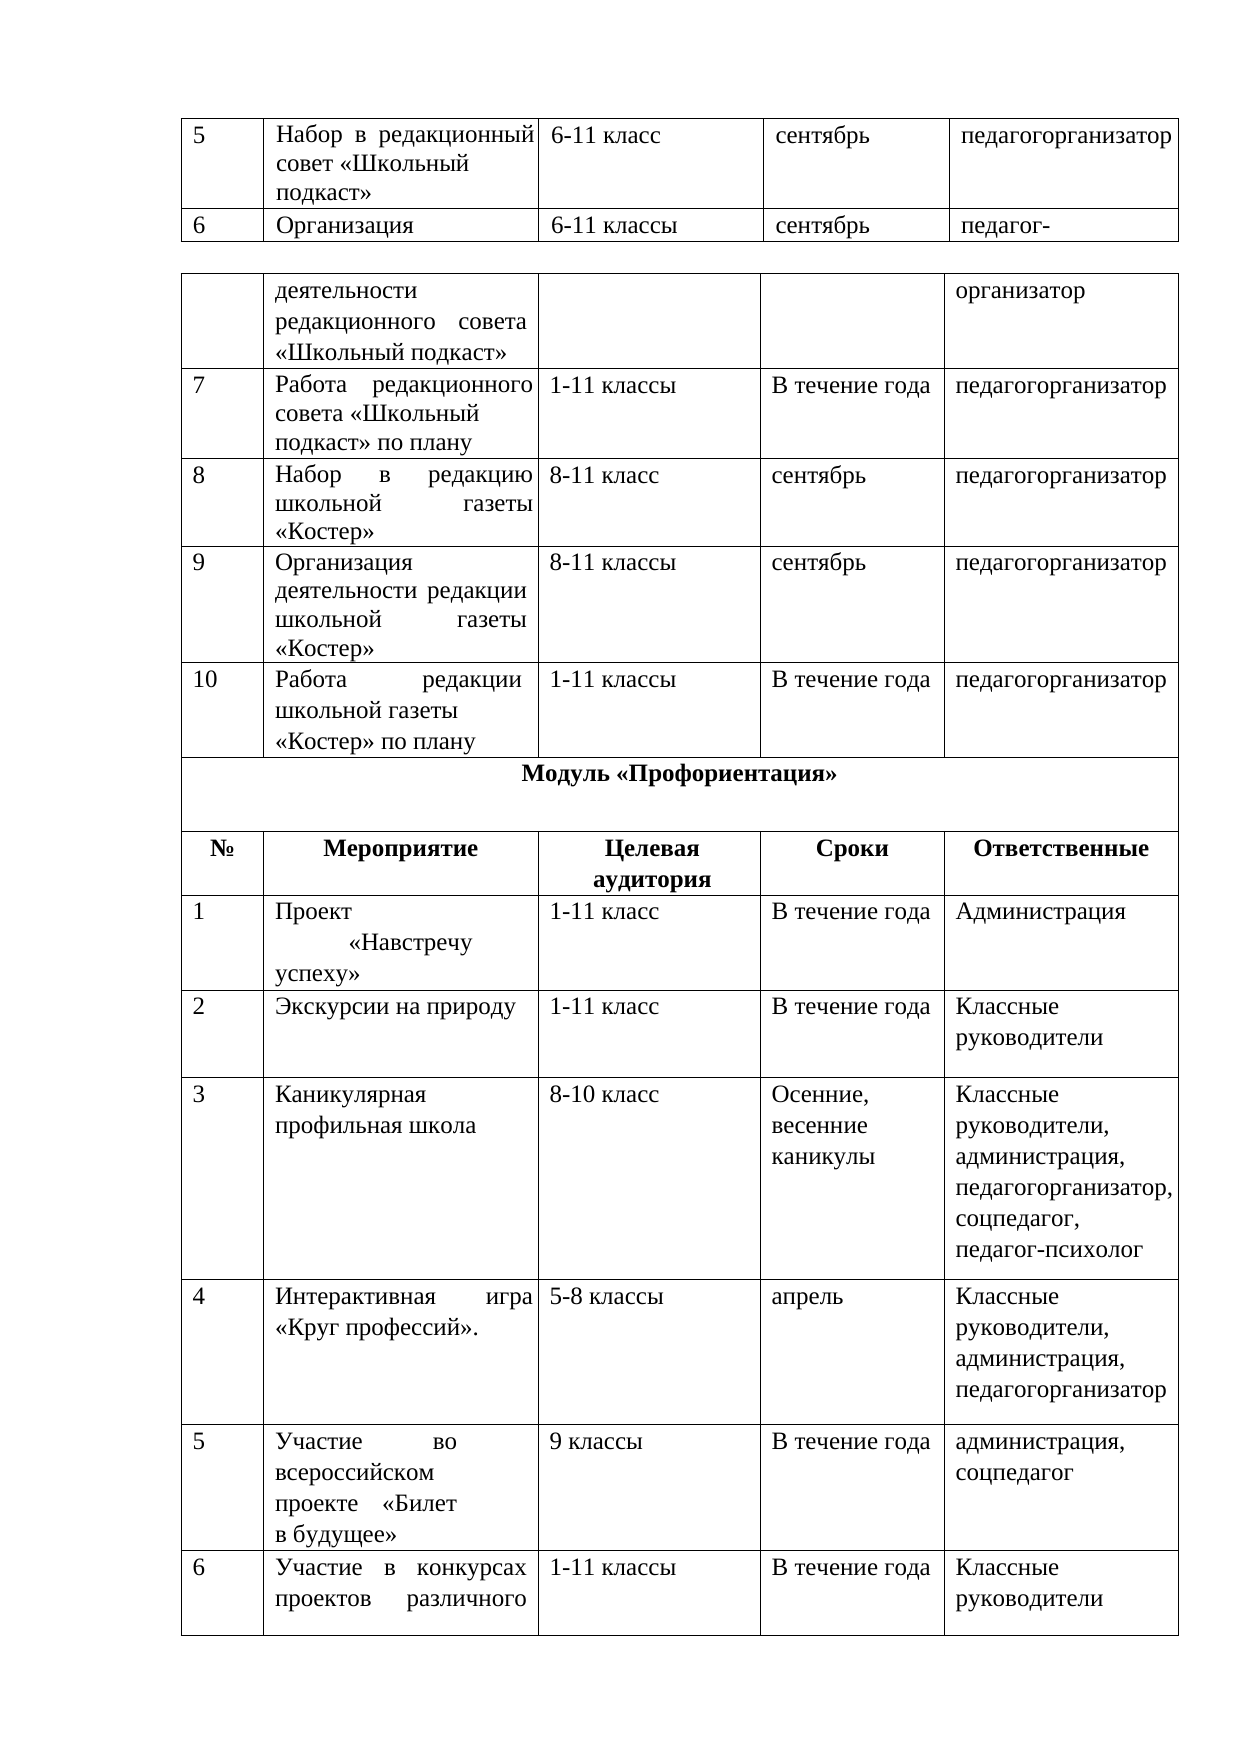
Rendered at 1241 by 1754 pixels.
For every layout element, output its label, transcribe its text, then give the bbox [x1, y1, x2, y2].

table_cell 10 [182, 663, 263, 757]
table_cell 6-11 класс [539, 119, 763, 208]
table_cell Организация деятельности редакции школьной газеты «Костер» [264, 547, 538, 662]
table_cell апрель [761, 1280, 944, 1424]
table_header организатор [945, 274, 1178, 368]
table_cell 1-11 классы [539, 369, 760, 458]
table_cell Каникулярная профильная школа [264, 1078, 538, 1279]
table_cell 9 классы [539, 1425, 760, 1550]
table_cell Интерактивная игра «Круг профессий». [264, 1280, 538, 1424]
table_header [182, 274, 263, 368]
table_cell 7 [182, 369, 263, 458]
table_cell Классные руководители, администрация, педагогорганизатор [945, 1280, 1178, 1424]
table_cell 5 [182, 1425, 263, 1550]
table_cell Проект «Навстречу успеху» [264, 896, 538, 989]
table_cell В течение года [761, 369, 944, 458]
table_cell 1-11 класс [539, 991, 760, 1077]
table_cell В течение года [761, 991, 944, 1077]
table_cell 8-10 класс [539, 1078, 760, 1279]
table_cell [945, 1551, 1178, 1635]
table_header деятельности редакционного совета «Школьный подкаст» [264, 274, 538, 368]
table_cell 9 [182, 547, 263, 662]
table_cell 1-11 классы [539, 663, 760, 757]
table_cell 6-11 классы [539, 209, 763, 241]
table_cell сентябрь [764, 119, 949, 208]
table_cell Набор в редакцию школьной газеты «Костер» [264, 459, 538, 546]
table_cell сентябрь [761, 459, 944, 546]
table_cell педагогорганизатор [950, 119, 1178, 208]
table_cell Участие во всероссийском проекте «Билет в будущее» [264, 1425, 538, 1550]
table_cell Ответственные [945, 832, 1178, 895]
table_cell В течение года [761, 1425, 944, 1550]
table_cell Осенние, весенние каникулы [761, 1078, 944, 1279]
table_cell педагогорганизатор [945, 369, 1178, 458]
table_header [539, 274, 760, 368]
table_cell Сроки [761, 832, 944, 895]
table_cell Администрация [945, 896, 1178, 989]
table_cell 2 [182, 991, 263, 1077]
table_cell 5-8 классы [539, 1280, 760, 1424]
table_cell 6 [182, 1551, 263, 1635]
table_cell Классные руководители, администрация, педагогорганизатор, соцпедагог, педагог-психолог [945, 1078, 1178, 1279]
table_header [761, 274, 944, 368]
table_cell сентябрь [764, 209, 949, 241]
table_cell 8 [182, 459, 263, 546]
table_cell педагогорганизатор [945, 663, 1178, 757]
table_cell 8-11 классы [539, 547, 760, 662]
table_cell В течение года [761, 1551, 944, 1635]
table_cell В течение года [761, 896, 944, 989]
table_cell 6 [182, 209, 263, 241]
table_cell администрация, соцпедагог [945, 1425, 1178, 1550]
table_cell 1 [182, 896, 263, 989]
table_cell Классные руководители [945, 991, 1178, 1077]
table_cell В течение года [761, 663, 944, 757]
table_cell № [182, 832, 263, 895]
table_cell Набор в редакционный совет «Школьный подкаст» [264, 119, 538, 208]
table_cell Работа редакции школьной газеты «Костер» по плану [264, 663, 538, 757]
table_cell 4 [182, 1280, 263, 1424]
table_cell педагогорганизатор [945, 459, 1178, 546]
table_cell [264, 1551, 538, 1635]
table_cell сентябрь [761, 547, 944, 662]
table_cell Экскурсии на природу [264, 991, 538, 1077]
table_cell 1-11 классы [539, 1551, 760, 1635]
table_cell 3 [182, 1078, 263, 1279]
table_cell педагог- [950, 209, 1178, 241]
table_cell Работа редакционного совета «Школьный подкаст» по плану [264, 369, 538, 458]
table_cell Организация [264, 209, 538, 241]
table_cell Целевая аудитория [539, 832, 760, 895]
table_cell 1-11 класс [539, 896, 760, 989]
table_cell Модуль «Профориентация» [182, 758, 1178, 831]
table_cell 5 [182, 119, 263, 208]
table_cell 8-11 класс [539, 459, 760, 546]
table_cell педагогорганизатор [945, 547, 1178, 662]
table_cell Мероприятие [264, 832, 538, 895]
